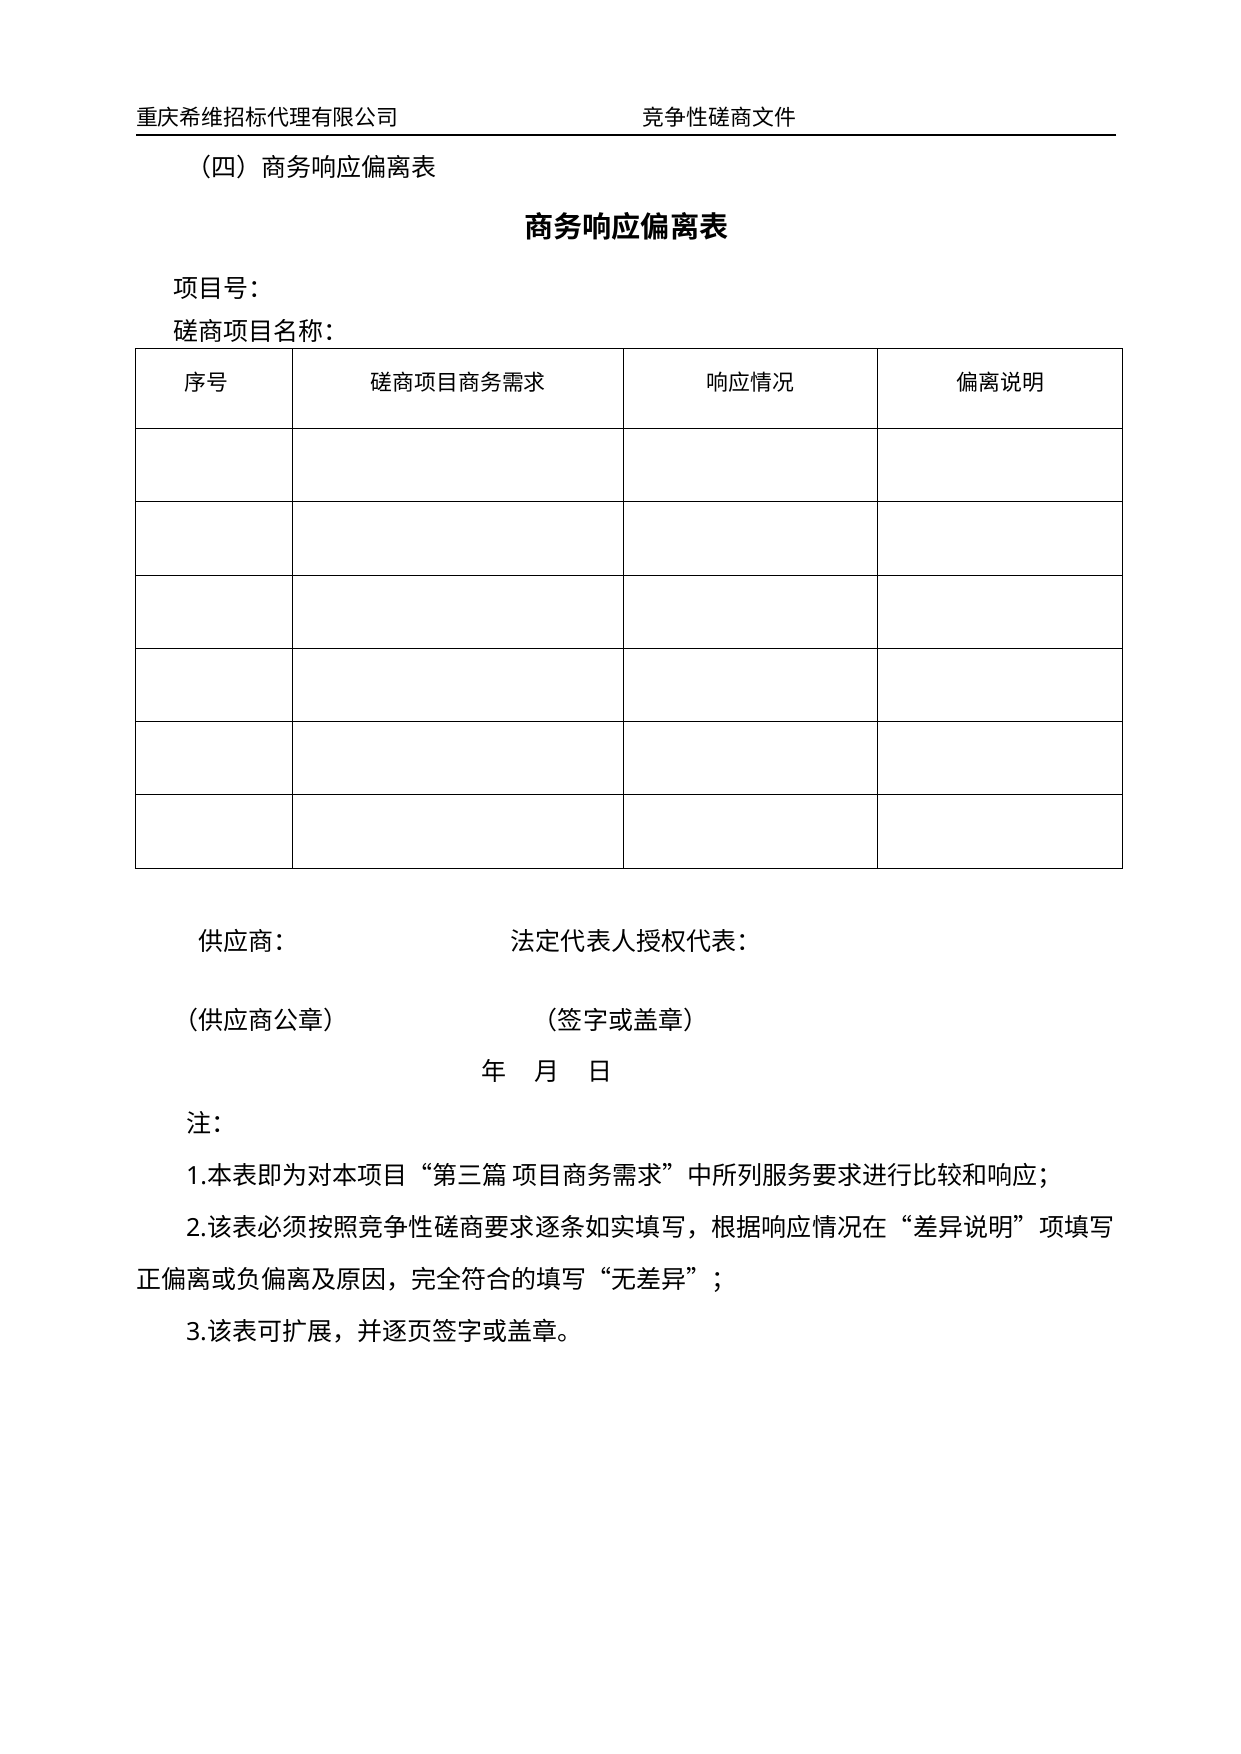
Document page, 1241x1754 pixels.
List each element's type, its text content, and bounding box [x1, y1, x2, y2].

table_cell [878, 502, 1122, 574]
text 1.本表即为对本项目“第三篇 项目商务需求”中所列服务要求进行比较和响应； [136, 1142, 1116, 1194]
table_cell [293, 576, 623, 648]
table_header 偏离说明 [878, 349, 1122, 428]
table_cell [293, 502, 623, 574]
text 注： [136, 1090, 1116, 1142]
table_cell [878, 649, 1122, 721]
table_cell [624, 795, 877, 867]
table_cell [136, 429, 292, 501]
text 商务响应偏离表 [136, 204, 1116, 246]
table_header 响应情况 [624, 349, 877, 428]
table_cell [293, 429, 623, 501]
table_header 序号 [136, 349, 292, 428]
table_cell [136, 649, 292, 721]
text 3.该表可扩展，并逐页签字或盖章。 [136, 1299, 1116, 1351]
table_header 磋商项目商务需求 [293, 349, 623, 428]
text 2.该表必须按照竞争性磋商要求逐条如实填写，根据响应情况在“差异说明”项填写正偏离或负偏离及原因，完全符合的填写“无差异”； [136, 1194, 1116, 1299]
table_cell [136, 722, 292, 794]
text 供应商： 法定代表人授权代表： [136, 919, 1116, 959]
table_cell [878, 795, 1122, 867]
table_cell [293, 722, 623, 794]
text 项目号： [136, 267, 1116, 307]
text 年 月 日 [136, 1038, 1116, 1090]
table_cell [624, 502, 877, 574]
table_cell [624, 649, 877, 721]
table_cell [136, 795, 292, 867]
table_cell [624, 576, 877, 648]
text （供应商公章） （签字或盖章） [136, 999, 1116, 1038]
table_cell [136, 502, 292, 574]
table_cell [624, 722, 877, 794]
table_cell [878, 722, 1122, 794]
table_cell [878, 429, 1122, 501]
table_cell [293, 649, 623, 721]
table_cell [624, 429, 877, 501]
table_cell [293, 795, 623, 867]
table_cell [136, 576, 292, 648]
text 磋商项目名称： [136, 307, 1116, 348]
text （四）商务响应偏离表 [136, 146, 1116, 186]
table_cell [878, 576, 1122, 648]
